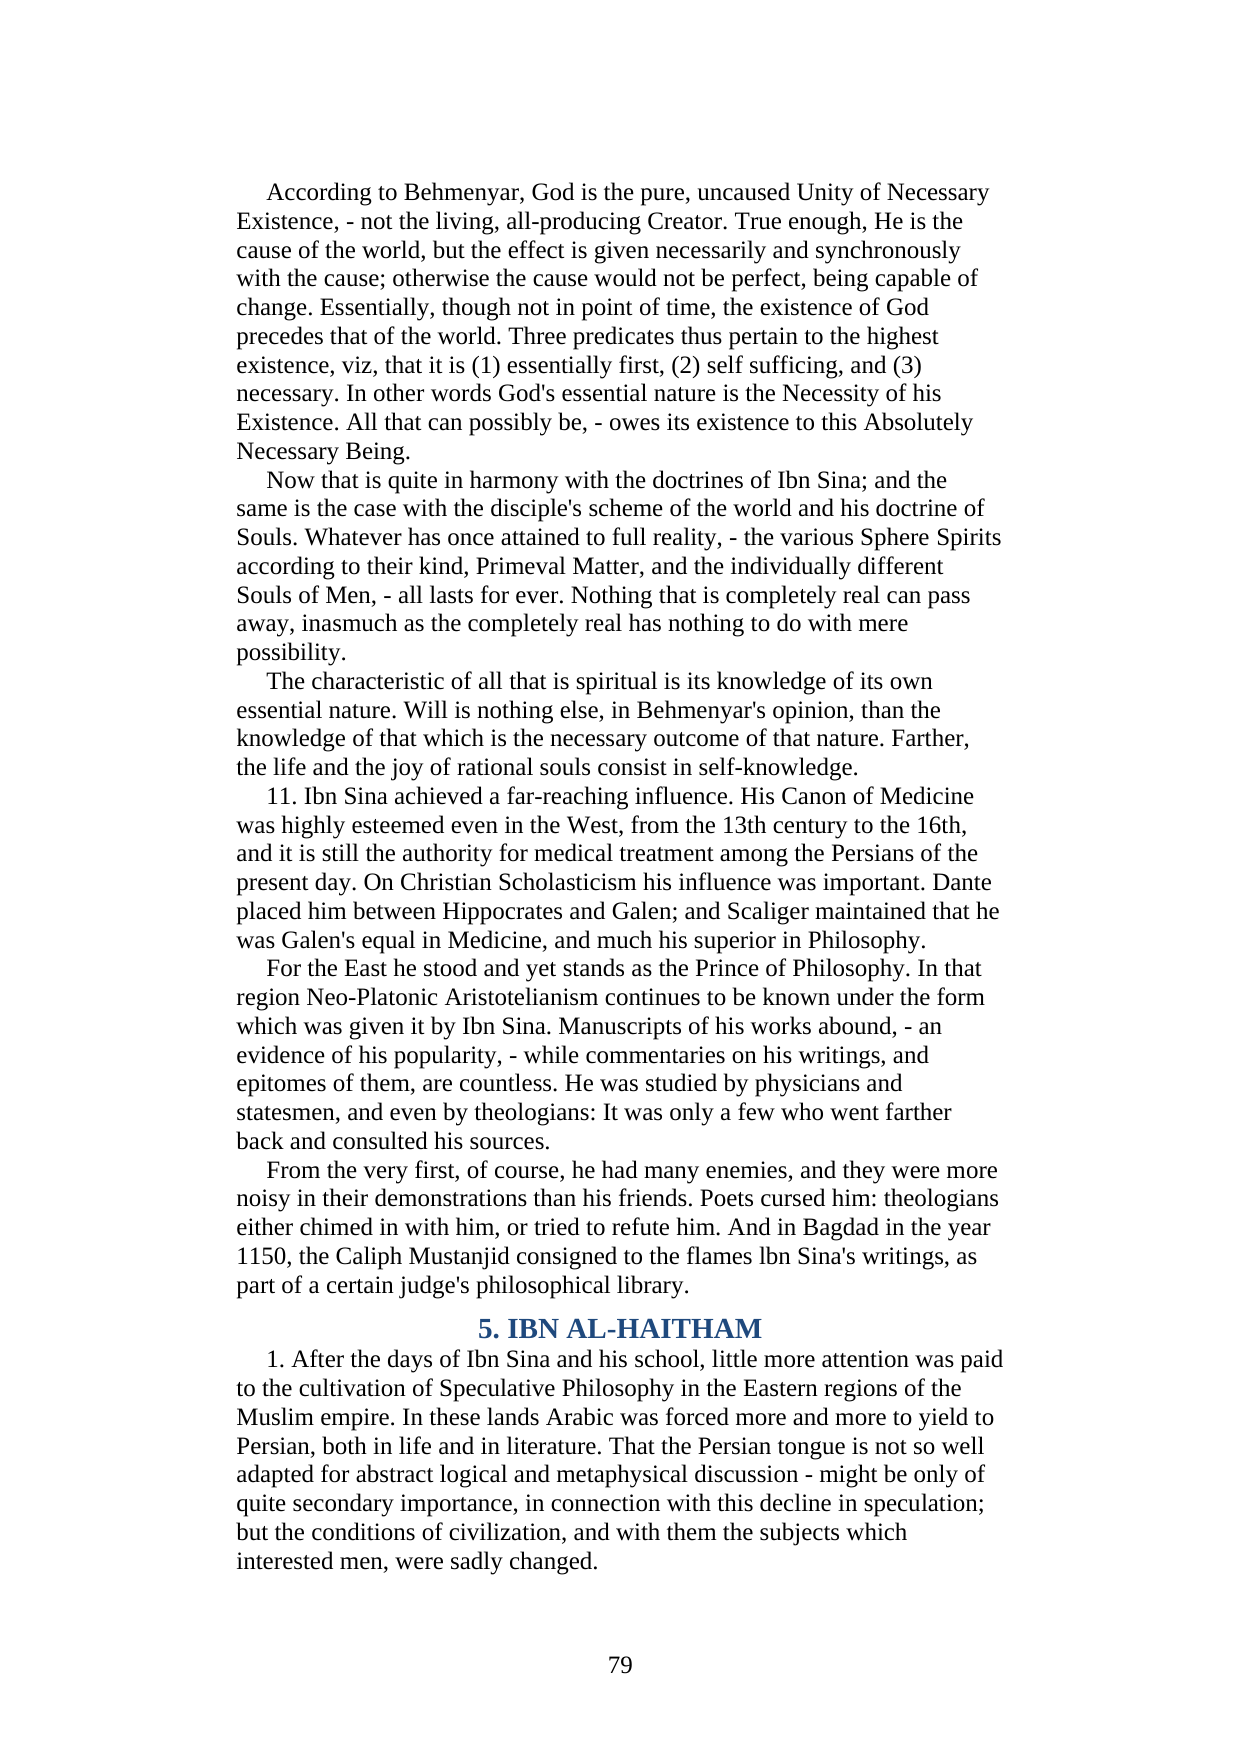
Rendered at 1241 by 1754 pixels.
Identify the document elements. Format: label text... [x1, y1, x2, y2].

text For the East he stood and yet stands as the Prince of Philosophy. In that region Neo-Platonic Aristotelianism continues to be known under the form which was given it by Ibn Sina. Manuscripts of his works abound, - an evidence of his popularity, - while commentaries on his writings, and epitomes of them, are countless. He was studied by physicians and statesmen, and even by theologians: It was only a few who went farther back and consulted his sources. [236, 953, 1004, 1155]
text The characteristic of all that is spiritual is its know­ledge of its own essential nature. Will is nothing else, in Behmenyar's opinion, than the knowledge of that which is the necessary outcome of that nature. Farther, the life and the joy of rational souls consist in self-knowledge. [236, 666, 1004, 781]
subtitle 5. IBN AL-HAITHAM [236, 1311, 1004, 1344]
text According to Behmenyar, God is the pure, uncaused Unity of Necessary Existence, - not the living, all-producing Creator. True enough, He is the cause of the world, but the effect is given necessarily and synchronously with the cause; otherwise the cause would not be perfect, being capable of change. Essentially, though not in point of time, the existence of God precedes that of the world. Three predi­cates thus pertain to the highest existence, viz, that it is (1) essentially first, (2) self sufficing, and (3) necessary. In other words God's essential nature is the Necessity of his Existence. All that can possibly be, - owes its existence to this Absolutely Necessary Being. [236, 177, 1004, 465]
text Now that is quite in harmony with the doctrines of Ibn Sina; and the same is the case with the disciple's scheme of the world and his doctrine of Souls. Whatever has once attained to full reality, - the various Sphere­ Spirits according to their kind, Primeval Matter, and the individually different Souls of Men, - all lasts for ever. Nothing that is completely real can pass away, inas­much as the completely real has nothing to do with mere possibility. [236, 465, 1004, 666]
text 11. Ibn Sina achieved a far-reaching influence. His Canon of Medicine was highly esteemed even in the West, from the 13th century to the 16th, and it is still the authority for medical treatment among the Persians of the present day. On Christian Scholasticism his influence was important. Dante placed him between Hippocrates and Galen; and Scaliger maintained that he was Galen's equal in Medicine, and much his superior in Philosophy. [236, 781, 1004, 953]
text From the very first, of course, he had many enemies, and they were more noisy in their demonstrations than his friends. Poets cursed him: theologians either chimed in with him, or tried to refute him. And in Bagdad in the year 1150, the Caliph Mustanjid consigned to the flames lbn Sina's writings, as part of a certain judge's philosophical library. [236, 1155, 1004, 1298]
text 1. After the days of Ibn Sina and his school, little more attention was paid to the cultivation of Speculative Philosophy in the Eastern regions of the Muslim empire. In these lands Arabic was forced more and more to yield to Persian, both in life and in literature. That the Persian tongue is not so well adapted for abstract logical and metaphysical discussion - might be only of quite second­ary importance, in connection with this decline in specu­lation; but the conditions of civilization, and with them the subjects which interested men, were sadly changed. [236, 1344, 1004, 1574]
